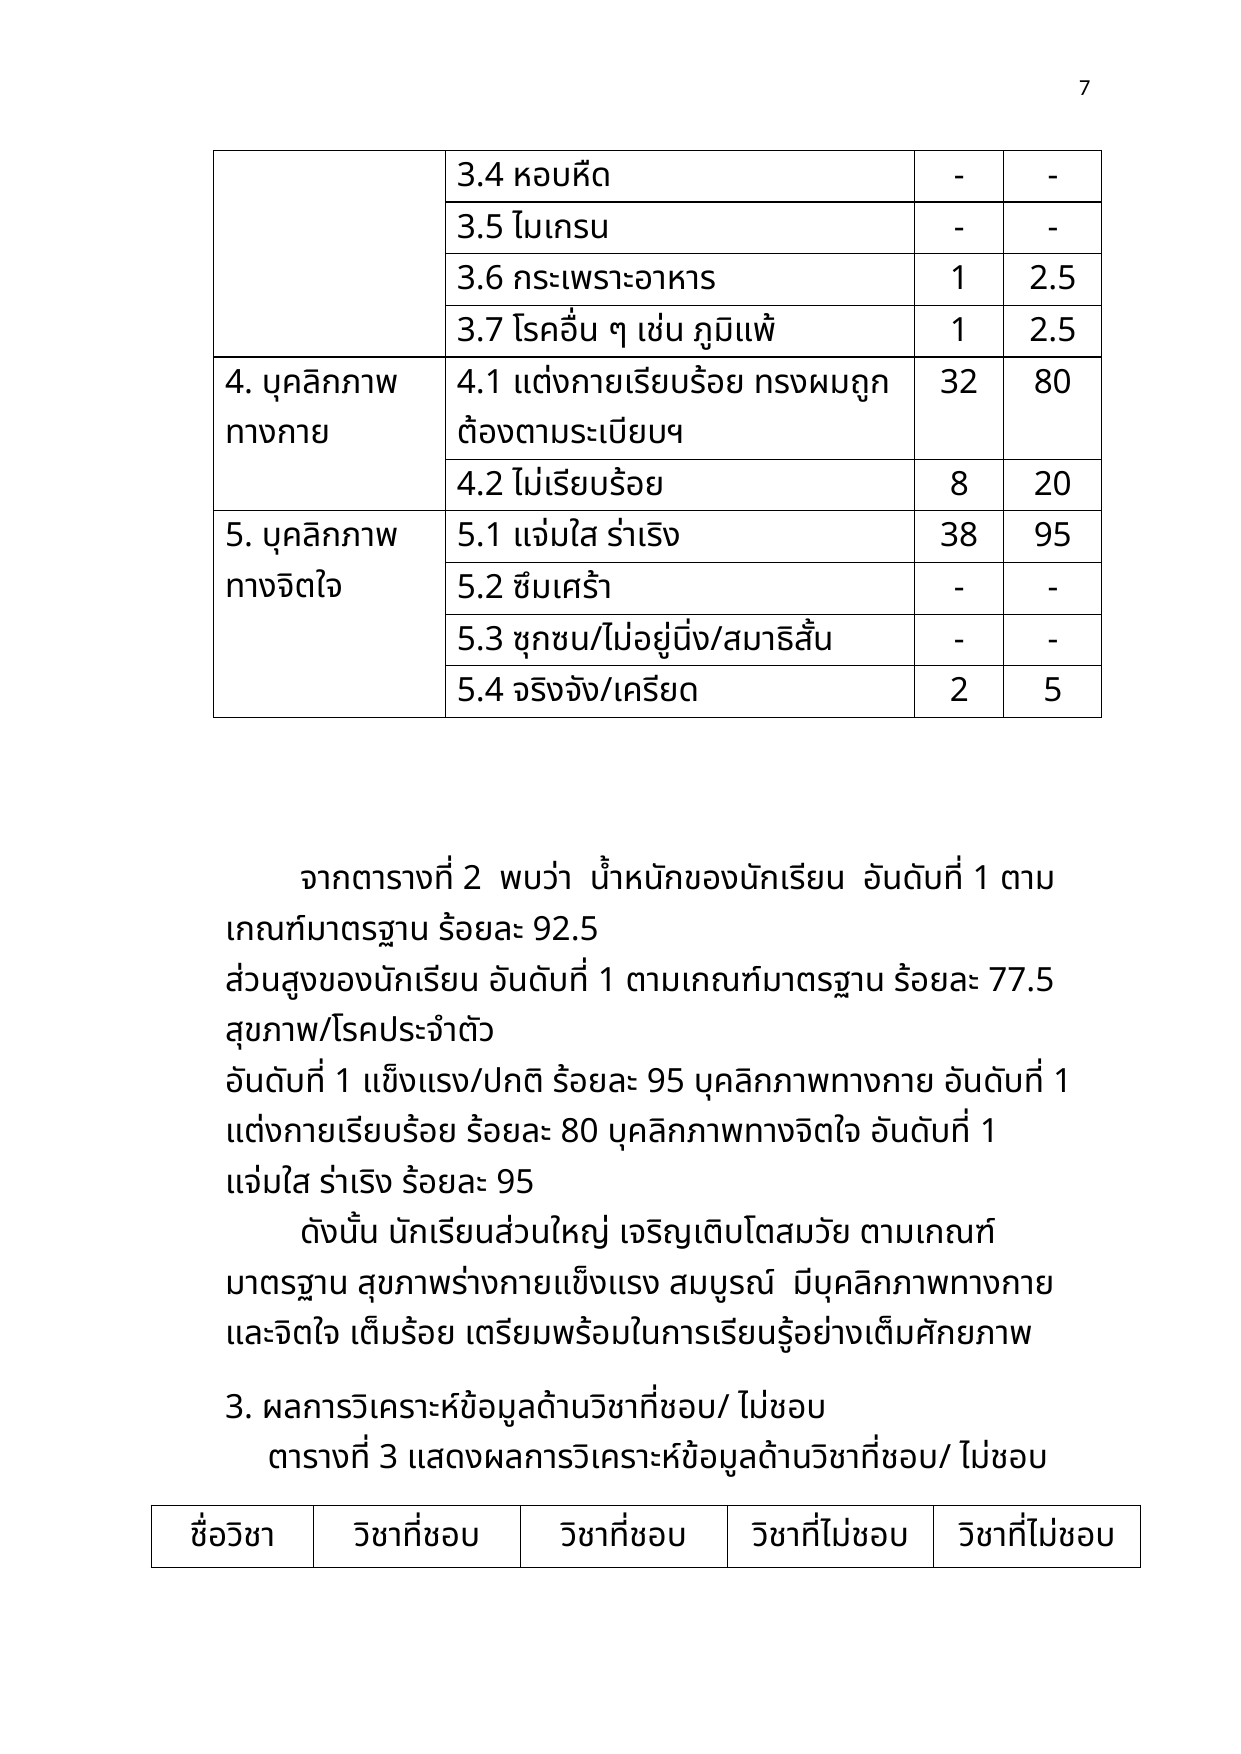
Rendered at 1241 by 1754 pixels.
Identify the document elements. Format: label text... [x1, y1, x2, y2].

table_cell 5.2 ซึมเศร้า [446, 563, 914, 613]
table_cell 5. บุคลิกภาพทางจิตใจ [214, 511, 445, 717]
table_cell - [915, 563, 1003, 613]
text ส่วนสูงของนักเรียน อันดับที่ 1 ตามเกณฑ์มาตรฐาน ร้อยละ 77.5 สุขภาพ/โรคประจำตัว [225, 955, 1090, 1057]
text อันดับที่ 1 แข็งแรง/ปกติ ร้อยละ 95 บุคลิกภาพทางกาย อันดับที่ 1 แต่งกายเรียบร้อย ร้อยละ 80 บุคลิกภาพทางจิตใจ อันดับที่ 1 แจ่มใส ร่าเริง ร้อยละ 95 [225, 1057, 1090, 1208]
table_cell 3.6 กระเพราะอาหาร [446, 254, 914, 305]
table_cell - [1004, 615, 1101, 665]
table_cell 5 [1004, 666, 1101, 717]
table_cell 1 [915, 306, 1003, 356]
table_cell 5.4 จริงจัง/เครียด [446, 666, 914, 717]
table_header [728, 1506, 933, 1567]
table_cell 4.1 แต่งกายเรียบร้อย ทรงผมถูกต้องตามระเบียบฯ [446, 358, 914, 458]
table_cell - [915, 615, 1003, 665]
table_cell 3.5 ไมเกรน [446, 203, 914, 253]
table_cell 95 [1004, 511, 1101, 562]
table_cell - [915, 203, 1003, 253]
table_cell - [915, 151, 1003, 201]
table_cell 4.2 ไม่เรียบร้อย [446, 460, 914, 510]
table_header วิชาที่ชอบอันดับ 1 [314, 1506, 520, 1567]
text ตารางที่ 3 แสดงผลการวิเคราะห์ข้อมูลด้านวิชาที่ชอบ/ ไม่ชอบ [225, 1433, 1090, 1484]
table_cell 5.1 แจ่มใส ร่าเริง [446, 511, 914, 562]
text 3. ผลการวิเคราะห์ข้อมูลด้านวิชาที่ชอบ/ ไม่ชอบ [225, 1382, 1090, 1433]
table_header ชื่อวิชา [152, 1506, 313, 1567]
table_cell 2.5 [1004, 306, 1101, 356]
table_cell 8 [915, 460, 1003, 510]
table_cell - [1004, 563, 1101, 613]
table_cell 32 [915, 358, 1003, 458]
table_cell 5.3 ซุกซน/ไม่อยู่นิ่ง/สมาธิสั้น [446, 615, 914, 665]
text ดังนั้น นักเรียนส่วนใหญ่ เจริญเติบโตสมวัย ตามเกณฑ์มาตรฐาน สุขภาพร่างกายแข็งแรง สมบูรณ์ มีบุคลิกภาพทางกาย และจิตใจ เต็มร้อย เตรียมพร้อมในการเรียนรู้อย่างเต็มศักยภาพ [225, 1208, 1090, 1360]
table_cell - [1004, 203, 1101, 253]
table_cell - [1004, 151, 1101, 201]
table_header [934, 1506, 1140, 1567]
table_cell 2 [915, 666, 1003, 717]
table_cell 4. บุคลิกภาพทางกาย [214, 358, 445, 510]
table_cell 1 [915, 254, 1003, 305]
table_cell 38 [915, 511, 1003, 562]
table_cell 20 [1004, 460, 1101, 510]
text จากตารางที่ 2 พบว่า น้ำหนักของนักเรียน อันดับที่ 1 ตามเกณฑ์มาตรฐาน ร้อยละ 92.5 [225, 854, 1090, 955]
table_cell 3.7 โรคอื่น ๆ เช่น ภูมิแพ้ [446, 306, 914, 356]
table_cell 2.5 [1004, 254, 1101, 305]
table_header วิชาที่ชอบอันดับ 2 [521, 1506, 727, 1567]
table_cell 3.4 หอบหืด [446, 151, 914, 201]
table_cell 80 [1004, 358, 1101, 458]
